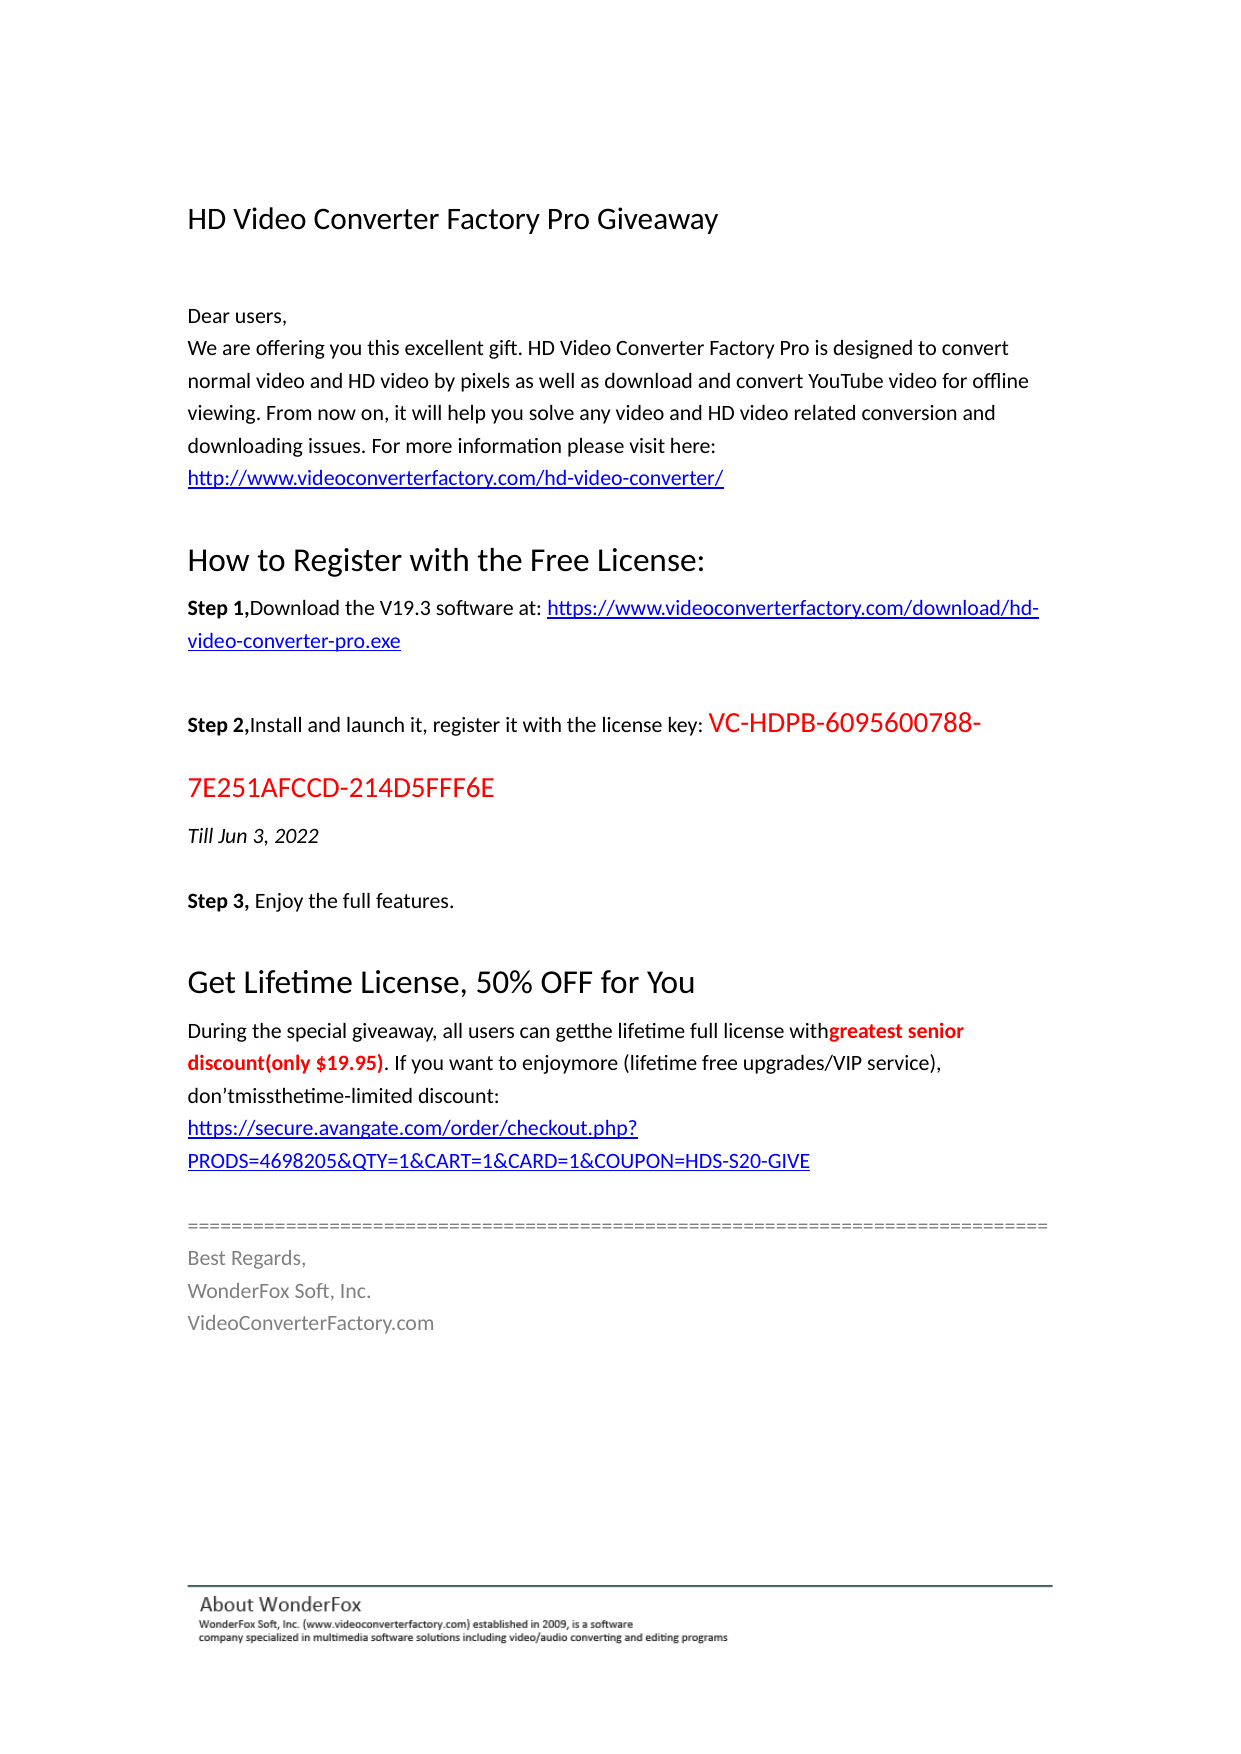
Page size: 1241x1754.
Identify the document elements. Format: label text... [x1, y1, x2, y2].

text Best Regards, [187, 1242, 1053, 1274]
text Step 3, Enjoy the full features. [187, 852, 1053, 917]
text How to Register with the Free License: [187, 527, 1053, 592]
text =============================================================================== [187, 1209, 1053, 1242]
text WonderFox Soft, Inc. [187, 1274, 1053, 1307]
text HD Video Converter Factory Pro Giveaway [187, 185, 1053, 250]
picture [187, 1585, 1053, 1651]
text We are offering you this excellent gift. HD Video Converter Factory Pro is designed to convert normal video and HD video by pixels as well as download and convert YouTube video for offline viewing. From now on, it will help you solve any video and HD video related conversion and downloading issues. For more information please visit here: http://www.videoconverterfactory.com/hd-video-converter/ [187, 332, 1053, 494]
text During the special giveaway, all users can getthe lifetime full license withgreatest senior discount(only $19.95). If you want to enjoymore (lifetime free upgrades/VIP service), don’tmissthetime-limited discount: [187, 1014, 1053, 1112]
text Till Jun 3, 2022 [187, 819, 1053, 852]
text VideoConverterFactory.com [187, 1307, 1053, 1339]
text https://secure.avangate.com/order/checkout.php?PRODS=4698205&QTY=1&CART=1&CARD=1&COUPON=HDS-S20-GIVE [187, 1112, 1053, 1177]
text Step 1,Download the V19.3 software at: https://www.videoconverterfactory.com/download/hd-video-converter-pro.exe [187, 592, 1053, 657]
text Get Lifetime License, 50% OFF for You [187, 949, 1053, 1014]
text Step 2,Install and launch it, register it with the license key: VC-HDPB-6095600788-7E251AFCCD-214D5FFF6E [187, 689, 1053, 819]
text Dear users, [187, 299, 1053, 332]
